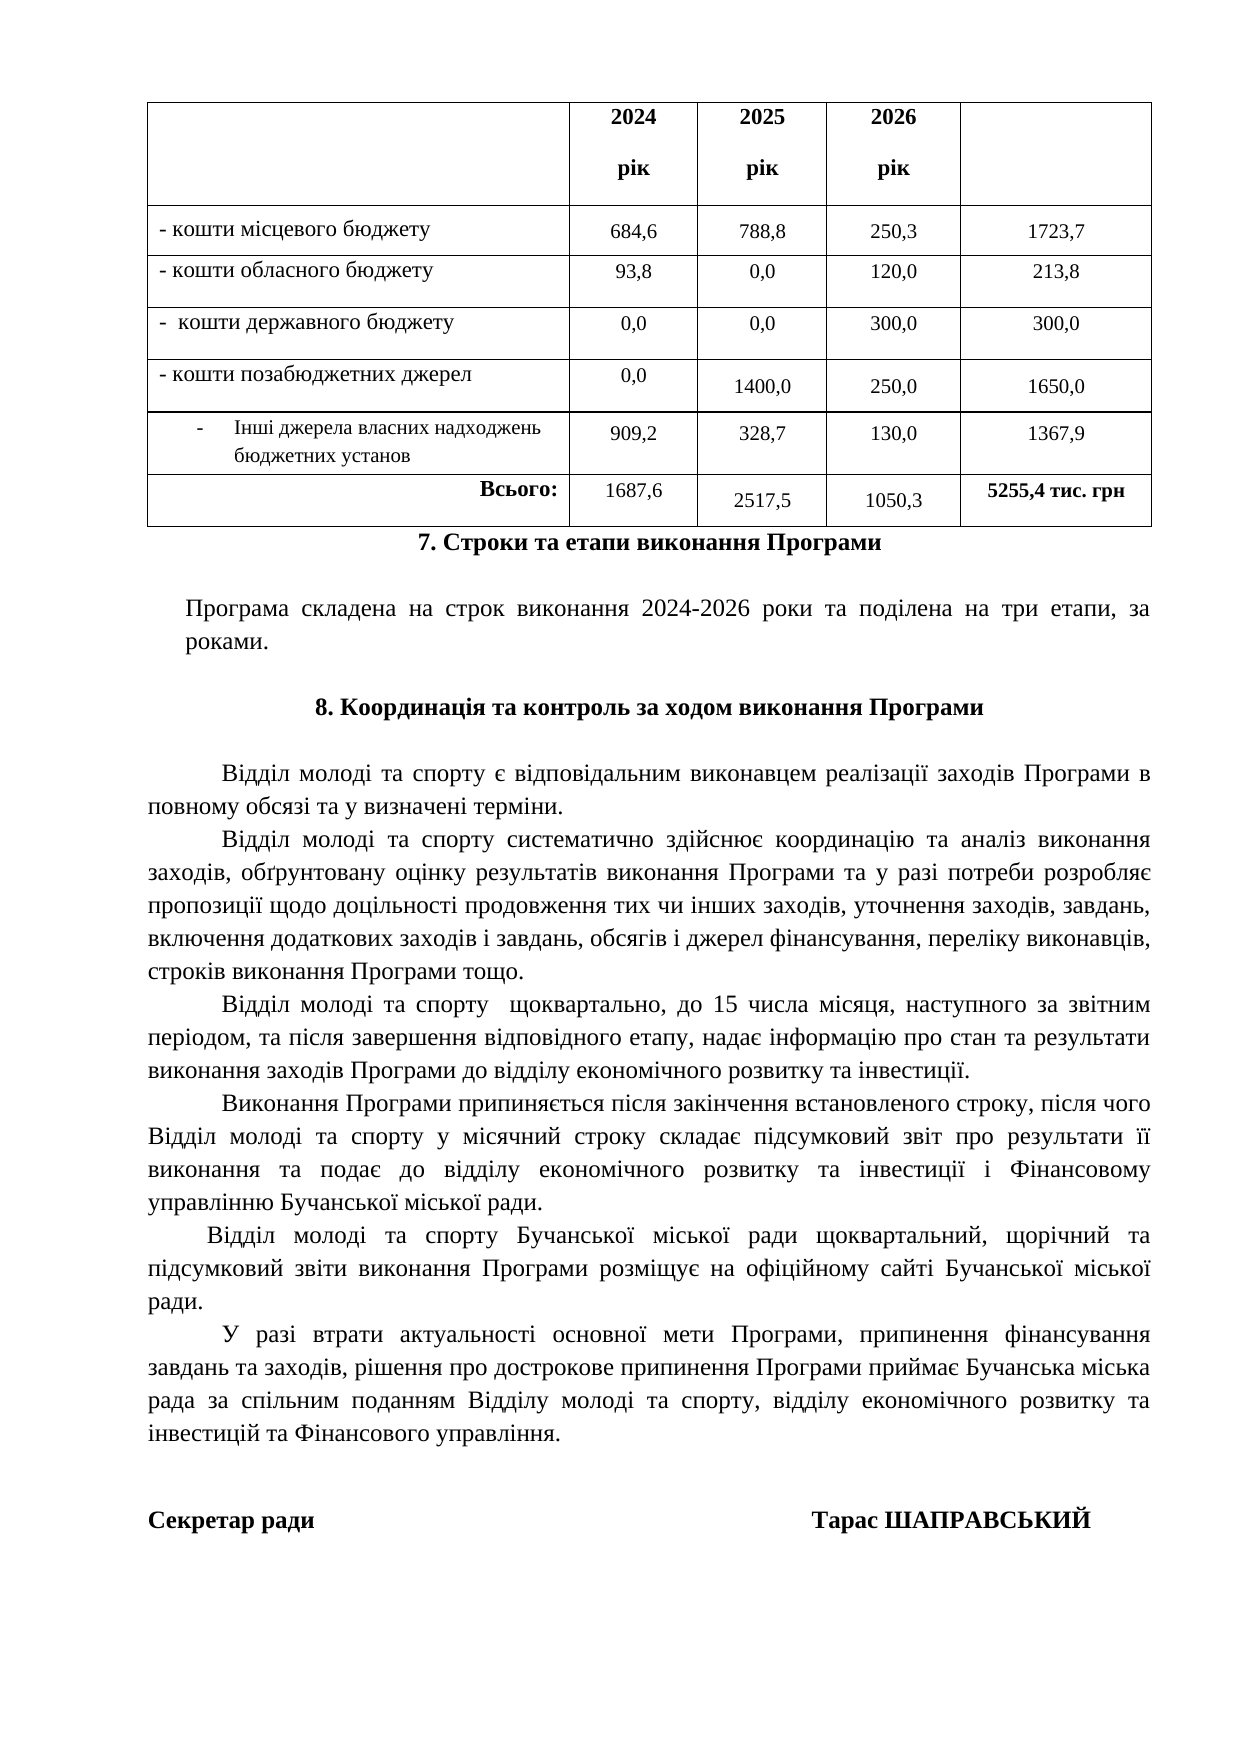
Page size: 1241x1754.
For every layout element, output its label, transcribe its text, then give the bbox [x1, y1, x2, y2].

text Секретар ради Тарас ШАПРАВСЬКИЙ [148, 1505, 1152, 1534]
table_cell - кошти місцевого бюджету [148, 206, 569, 255]
table_cell 328,7 [698, 413, 826, 474]
table_cell 909,2 [570, 413, 697, 474]
table_cell 1723,7 [961, 206, 1151, 255]
text 7. Строки та етапи виконання Програми [148, 527, 1152, 556]
text Програма складена на строк виконання 2024-2026 роки та поділена на три етапи, за роками. [185, 593, 1152, 654]
table_cell - кошти обласного бюджету [148, 256, 569, 307]
table_cell 0,0 [698, 308, 826, 359]
table_cell ІІІ 2026 рік [827, 103, 960, 205]
table_cell 300,0 [827, 308, 960, 359]
text Відділ молоді та спорту щоквартально, до 15 числа місяця, наступного за звітним періодом, та після завершення відповідного етапу, надає інформацію про стан та результати виконання заходів Програми до відділу економічного розвитку та інвестиції. [148, 989, 1152, 1084]
table_cell 1400,0 [698, 360, 826, 411]
table_cell 1367,9 [961, 413, 1151, 474]
table_cell 1687,6 [570, 475, 697, 526]
table_cell 130,0 [827, 413, 960, 474]
table_cell 1650,0 [961, 360, 1151, 411]
table_cell 0,0 [698, 256, 826, 307]
text 8. Координація та контроль за ходом виконання Програми [148, 692, 1152, 721]
table_cell 213,8 [961, 256, 1151, 307]
text Виконання Програми припиняється після закінчення встановленого строку, після чого Відділ молоді та спорту у місячний строку складає підсумковий звіт про результати її виконання та подає до відділу економічного розвитку та інвестиції і Фінансовому управлінню Бучанської міської ради. [148, 1088, 1152, 1216]
table_cell ІІ етап 2025 рік [698, 103, 826, 205]
table_cell І етап 2024 рік [570, 103, 697, 205]
text Відділ молоді та спорту систематично здійснює координацію та аналіз виконання заходів, обґрунтовану оцінку результатів виконання Програми та у разі потреби розробляє пропозиції щодо доцільності продовження тих чи інших заходів, уточнення заходів, завдань, включення додаткових заходів і завдань, обсягів і джерел фінансування, переліку виконавців, строків виконання Програми тощо. [148, 824, 1152, 985]
text У разі втрати актуальності основної мети Програми, припинення фінансування завдань та заходів, рішення про дострокове припинення Програми приймає Бучанська міська рада за спільним поданням Відділу молоді та спорту, відділу економічного розвитку та інвестицій та Фінансового управління. [148, 1319, 1152, 1447]
table_cell 1050,3 [827, 475, 960, 526]
table_cell 0,0 [570, 308, 697, 359]
table_cell 5255,4 тис. грн [961, 475, 1151, 526]
table_cell Всього: [148, 475, 569, 526]
table_cell 120,0 [827, 256, 960, 307]
table_cell 250,0 [827, 360, 960, 411]
text Відділ молоді та спорту Бучанської міської ради щоквартальний, щорічний та підсумковий звіти виконання Програми розміщує на офіційному сайті Бучанської міської ради. [148, 1220, 1152, 1315]
text Відділ молоді та спорту є відповідальним виконавцем реалізації заходів Програми в повному обсязі та у визначені терміни. [148, 758, 1152, 820]
table_cell 788,8 [698, 206, 826, 255]
table_cell 0,0 [570, 360, 697, 411]
table_cell 300,0 [961, 308, 1151, 359]
table_cell - кошти позабюджетних джерел [148, 360, 569, 411]
table_cell - кошти державного бюджету [148, 308, 569, 359]
table_cell 93,8 [570, 256, 697, 307]
table_cell 684,6 [570, 206, 697, 255]
table_cell Інші джерела власних надходжень бюджетних установ [148, 413, 569, 474]
table_cell 250,3 [827, 206, 960, 255]
table_cell 2517,5 [698, 475, 826, 526]
